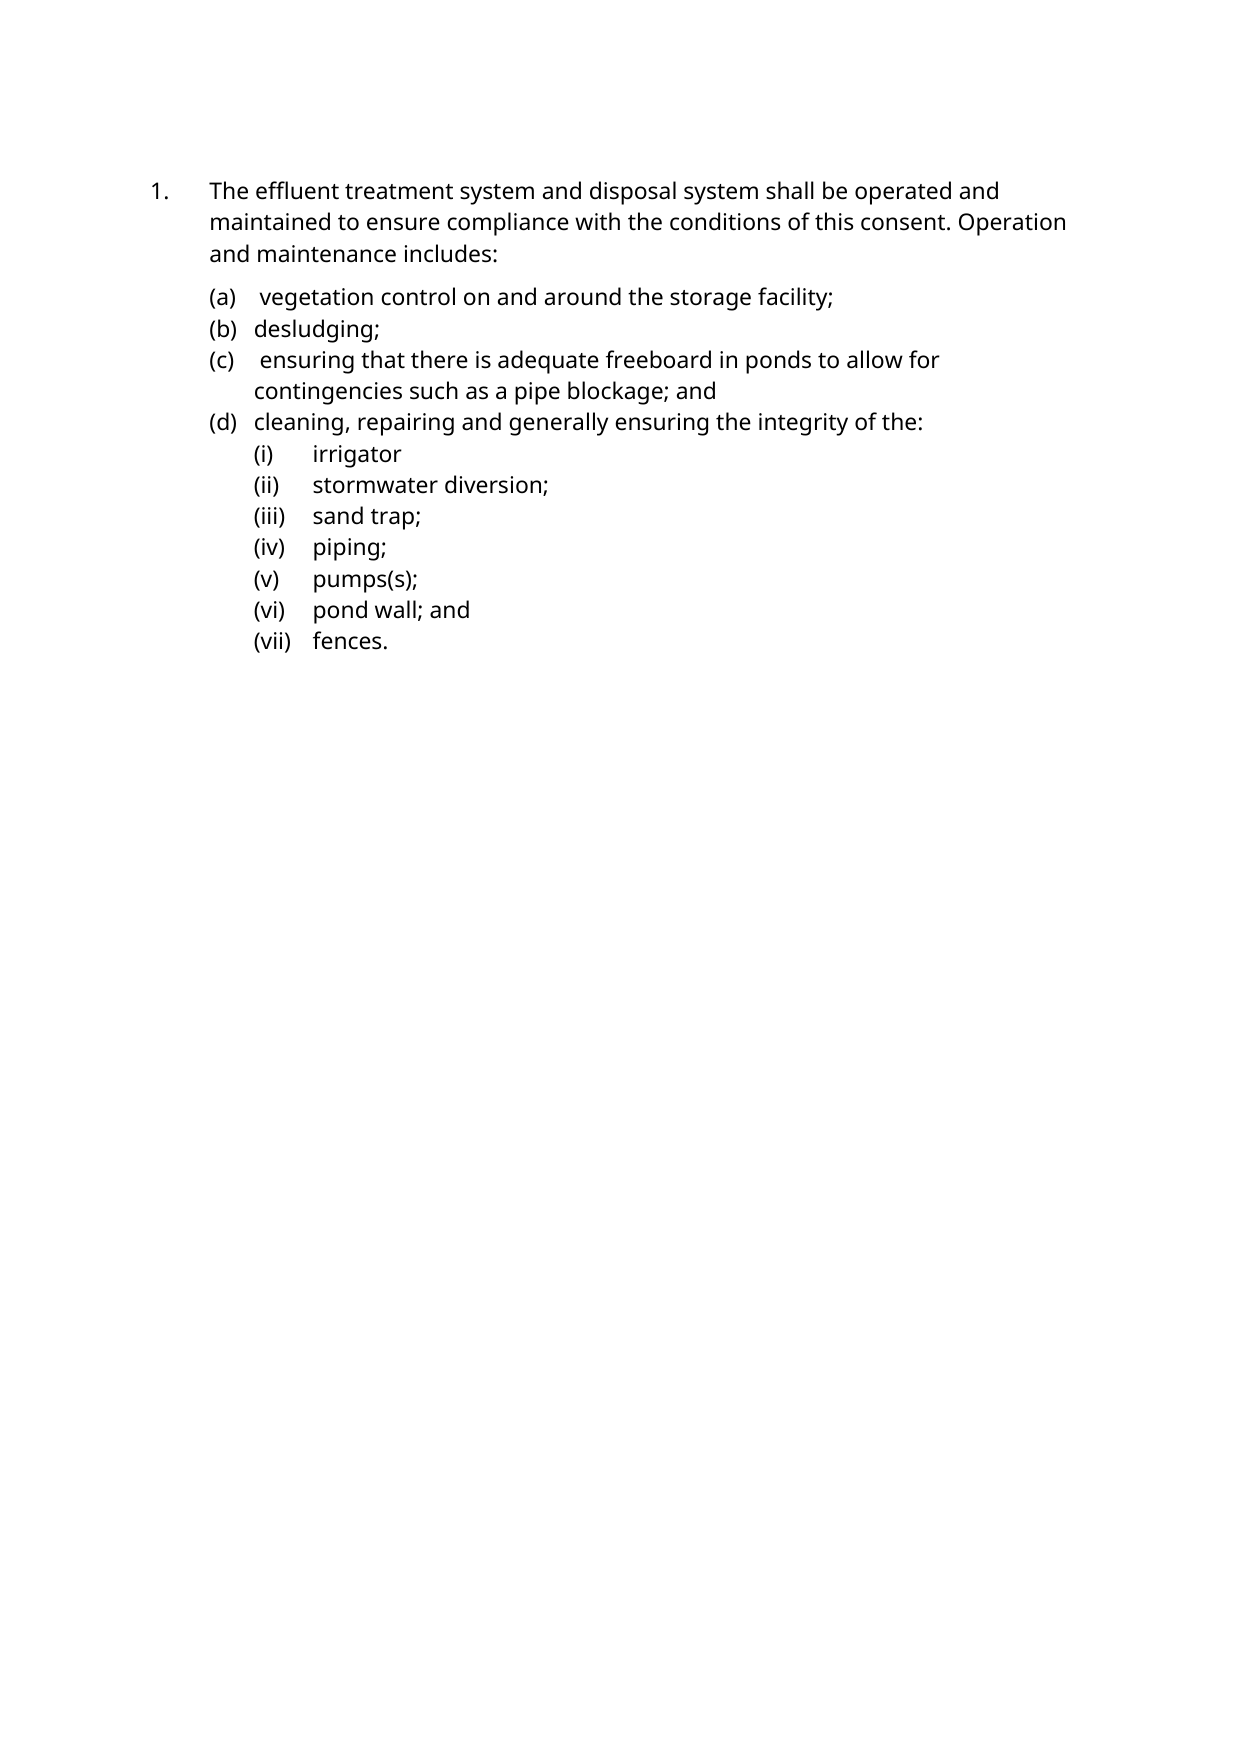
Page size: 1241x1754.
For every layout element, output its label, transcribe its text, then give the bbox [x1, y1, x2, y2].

list cleaning, repairing and generally ensuring the integrity of the: [209, 406, 1090, 437]
list desludging; [209, 312, 1090, 344]
list stormwater diversion; [253, 469, 1090, 500]
list vegetation control on and around the storage facility; [209, 281, 1090, 312]
list irrigator [253, 437, 1090, 469]
list pumps(s); [253, 562, 1090, 594]
list ensuring that there is adequate freeboard in ponds to allow for contingencies such as a pipe blockage; and [209, 344, 1090, 406]
list piping; [253, 531, 1090, 562]
list The effluent treatment system and disposal system shall be operated and maintained to ensure compliance with the conditions of this consent. Operation and maintenance includes: [150, 175, 1090, 269]
list fences. [253, 625, 1090, 656]
list sand trap; [253, 500, 1090, 531]
list pond wall; and [253, 594, 1090, 625]
